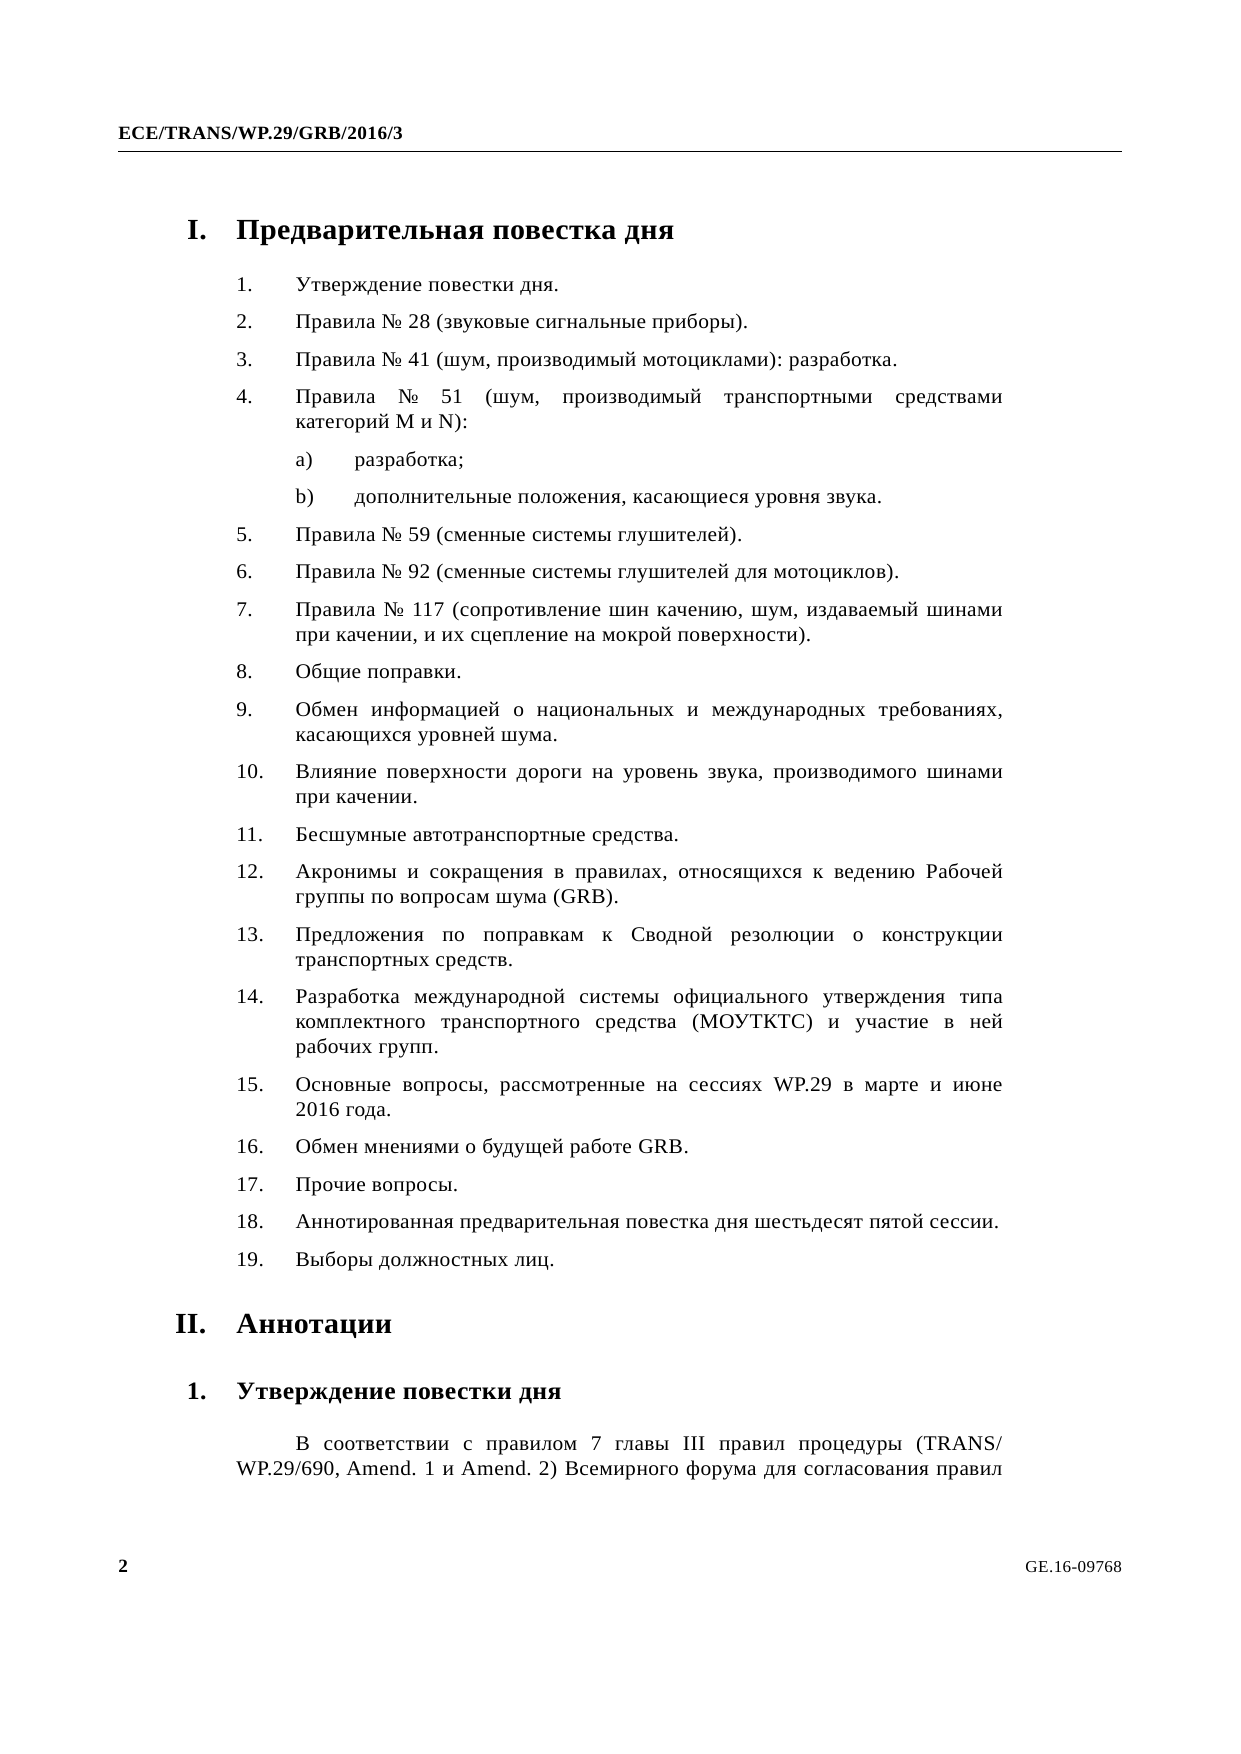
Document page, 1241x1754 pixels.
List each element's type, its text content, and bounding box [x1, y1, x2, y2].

text a) разработка; [236, 446, 1004, 471]
text 14. Разработка международной системы официального утверждения типа комплектного транспортного средства (МОУТКТС) и участие в ней рабочих групп. [236, 983, 1004, 1058]
text 15. Основные вопросы, рассмотренные на сессиях WP.29 в марте и июне 2016 года. [236, 1071, 1004, 1121]
text 11. Бесшумные автотранспортные средства. [236, 821, 1004, 846]
text 4. Правила № 51 (шум, производимый транспортными средствами категорий M и N): [236, 383, 1004, 433]
text 18. Аннотированная предварительная повестка дня шестьдесят пятой сессии. [236, 1208, 1004, 1233]
text 19. Выборы должностных лиц. [236, 1246, 1004, 1271]
text I. Предварительная повестка дня [118, 215, 1004, 246]
text 1. Утверждение повестки дня [118, 1377, 1004, 1405]
text 6. Правила № 92 (сменные системы глушителей для мотоциклов). [236, 558, 1004, 583]
text 17. Прочие вопросы. [236, 1171, 1004, 1196]
text b) дополнительные положения, касающиеся уровня звука. [236, 483, 1004, 508]
text 5. Правила № 59 (сменные системы глушителей). [236, 521, 1004, 546]
text II. Аннотации [118, 1308, 1004, 1340]
text 1. Утверждение повестки дня. [236, 271, 1004, 296]
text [236, 1430, 1004, 1480]
text 7. Правила № 117 (сопротивление шин качению, шум, издаваемый шинами при качении, и их сцепление на мокрой поверхности). [236, 596, 1004, 646]
text 2. Правила № 28 (звуковые сигнальные приборы). [236, 308, 1004, 333]
text 3. Правила № 41 (шум, производимый мотоциклами): разработка. [236, 346, 1004, 371]
text 16. Обмен мнениями о будущей работе GRB. [236, 1133, 1004, 1158]
text 13. Предложения по поправкам к Сводной резолюции о конструкции транспортных средств. [236, 921, 1004, 971]
text 10. Влияние поверхности дороги на уровень звука, производимого шинами при качении. [236, 758, 1004, 808]
text 8. Общие поправки. [236, 658, 1004, 683]
text 12. Акронимы и сокращения в правилах, относящихся к ведению Рабочей группы по вопросам шума (GRB). [236, 858, 1004, 908]
text 9. Обмен информацией о национальных и международных требованиях, касающихся уровней шума. [236, 696, 1004, 746]
